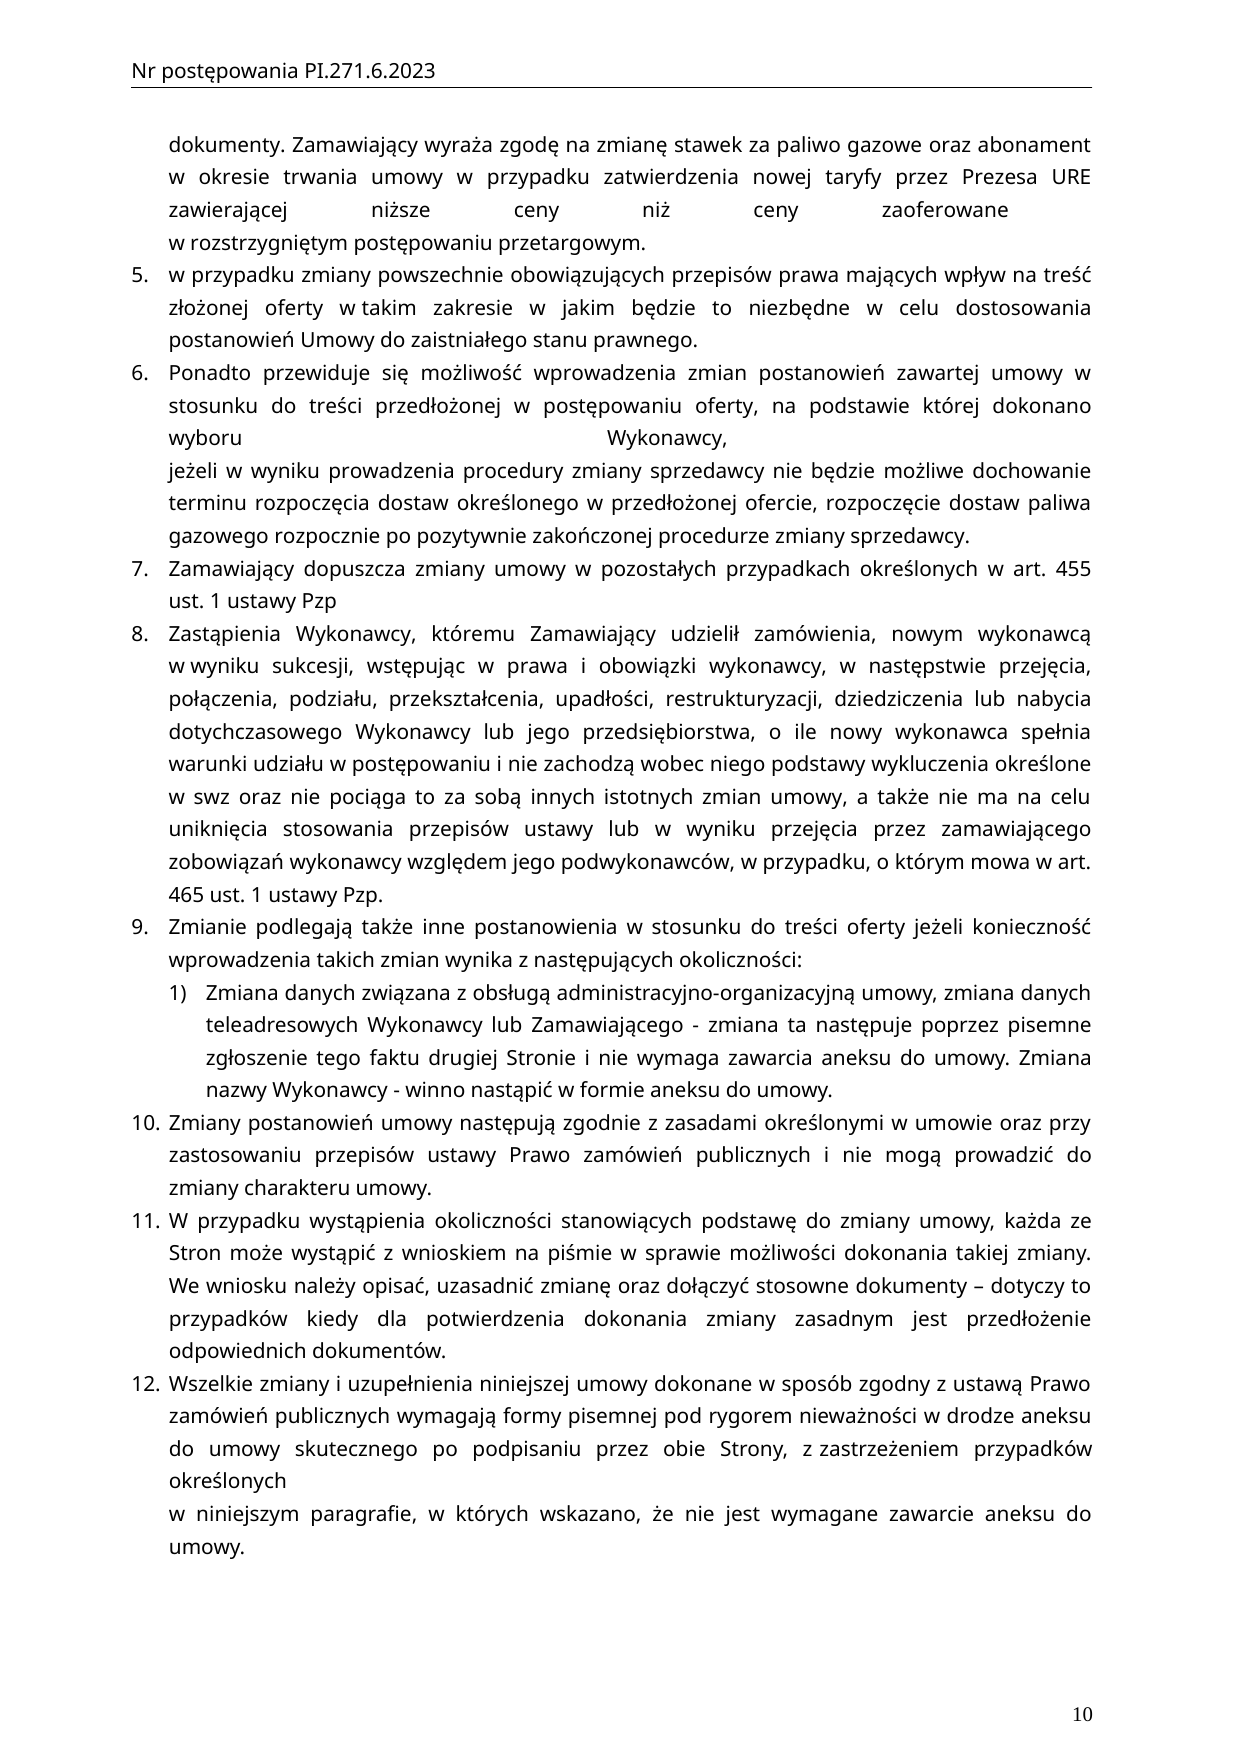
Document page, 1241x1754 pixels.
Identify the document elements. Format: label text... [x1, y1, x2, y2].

list Zastąpienia Wykonawcy, któremu Zamawiający udzielił zamówienia, nowym wykonawcą w wyniku sukcesji, wstępując w prawa i obowiązki wykonawcy, w następstwie przejęcia, połączenia, podziału, przekształcenia, upadłości, restrukturyzacji, dziedziczenia lub nabycia dotychczasowego Wykonawcy lub jego przedsiębiorstwa, o ile nowy wykonawca spełnia warunki udziału w postępowaniu i nie zachodzą wobec niego podstawy wykluczenia określone w swz oraz nie pociąga to za sobą innych istotnych zmian umowy, a także nie ma na celu uniknięcia stosowania przepisów ustawy lub w wyniku przejęcia przez zamawiającego zobowiązań wykonawcy względem jego podwykonawców, w przypadku, o którym mowa w art. 465 ust. 1 ustawy Pzp. [131, 619, 1092, 908]
list Ponadto przewiduje się możliwość wprowadzenia zmian postanowień zawartej umowy w stosunku do treści przedłożonej w postępowaniu oferty, na podstawie której dokonano wyboru Wykonawcy, jeżeli w wyniku prowadzenia procedury zmiany sprzedawcy nie będzie możliwe dochowanie terminu rozpoczęcia dostaw określonego w przedłożonej ofercie, rozpoczęcie dostaw paliwa gazowego rozpocznie po pozytywnie zakończonej procedurze zmiany sprzedawcy. [131, 358, 1092, 549]
list Zmiany postanowień umowy następują zgodnie z zasadami określonymi w umowie oraz przy zastosowaniu przepisów ustawy Prawo zamówień publicznych i nie mogą prowadzić do zmiany charakteru umowy. [131, 1108, 1092, 1202]
list Zmianie podlegają także inne postanowienia w stosunku do treści oferty jeżeli konieczność wprowadzenia takich zmian wynika z następujących okoliczności: [131, 912, 1092, 973]
list w przypadku zmiany powszechnie obowiązujących przepisów prawa mających wpływ na treść złożonej oferty w takim zakresie w jakim będzie to niezbędne w celu dostosowania postanowień Umowy do zaistniałego stanu prawnego. [131, 260, 1092, 354]
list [131, 130, 1092, 256]
list Zamawiający dopuszcza zmiany umowy w pozostałych przypadkach określonych w art. 455 ust. 1 ustawy Pzp [131, 554, 1092, 615]
list Wszelkie zmiany i uzupełnienia niniejszej umowy dokonane w sposób zgodny z ustawą Prawo zamówień publicznych wymagają formy pisemnej pod rygorem nieważności w drodze aneksu do umowy skutecznego po podpisaniu przez obie Strony, z zastrzeżeniem przypadków określonych w niniejszym paragrafie, w których wskazano, że nie jest wymagane zawarcie aneksu do umowy. [131, 1369, 1092, 1560]
list W przypadku wystąpienia okoliczności stanowiących podstawę do zmiany umowy, każda ze Stron może wystąpić z wnioskiem na piśmie w sprawie możliwości dokonania takiej zmiany. We wniosku należy opisać, uzasadnić zmianę oraz dołączyć stosowne dokumenty – dotyczy to przypadków kiedy dla potwierdzenia dokonania zmiany zasadnym jest przedłożenie odpowiednich dokumentów. [131, 1206, 1092, 1365]
list Zmiana danych związana z obsługą administracyjno-organizacyjną umowy, zmiana danych teleadresowych Wykonawcy lub Zamawiającego - zmiana ta następuje poprzez pisemne zgłoszenie tego faktu drugiej Stronie i nie wymaga zawarcia aneksu do umowy. Zmiana nazwy Wykonawcy - winno nastąpić w formie aneksu do umowy. [168, 978, 1092, 1104]
